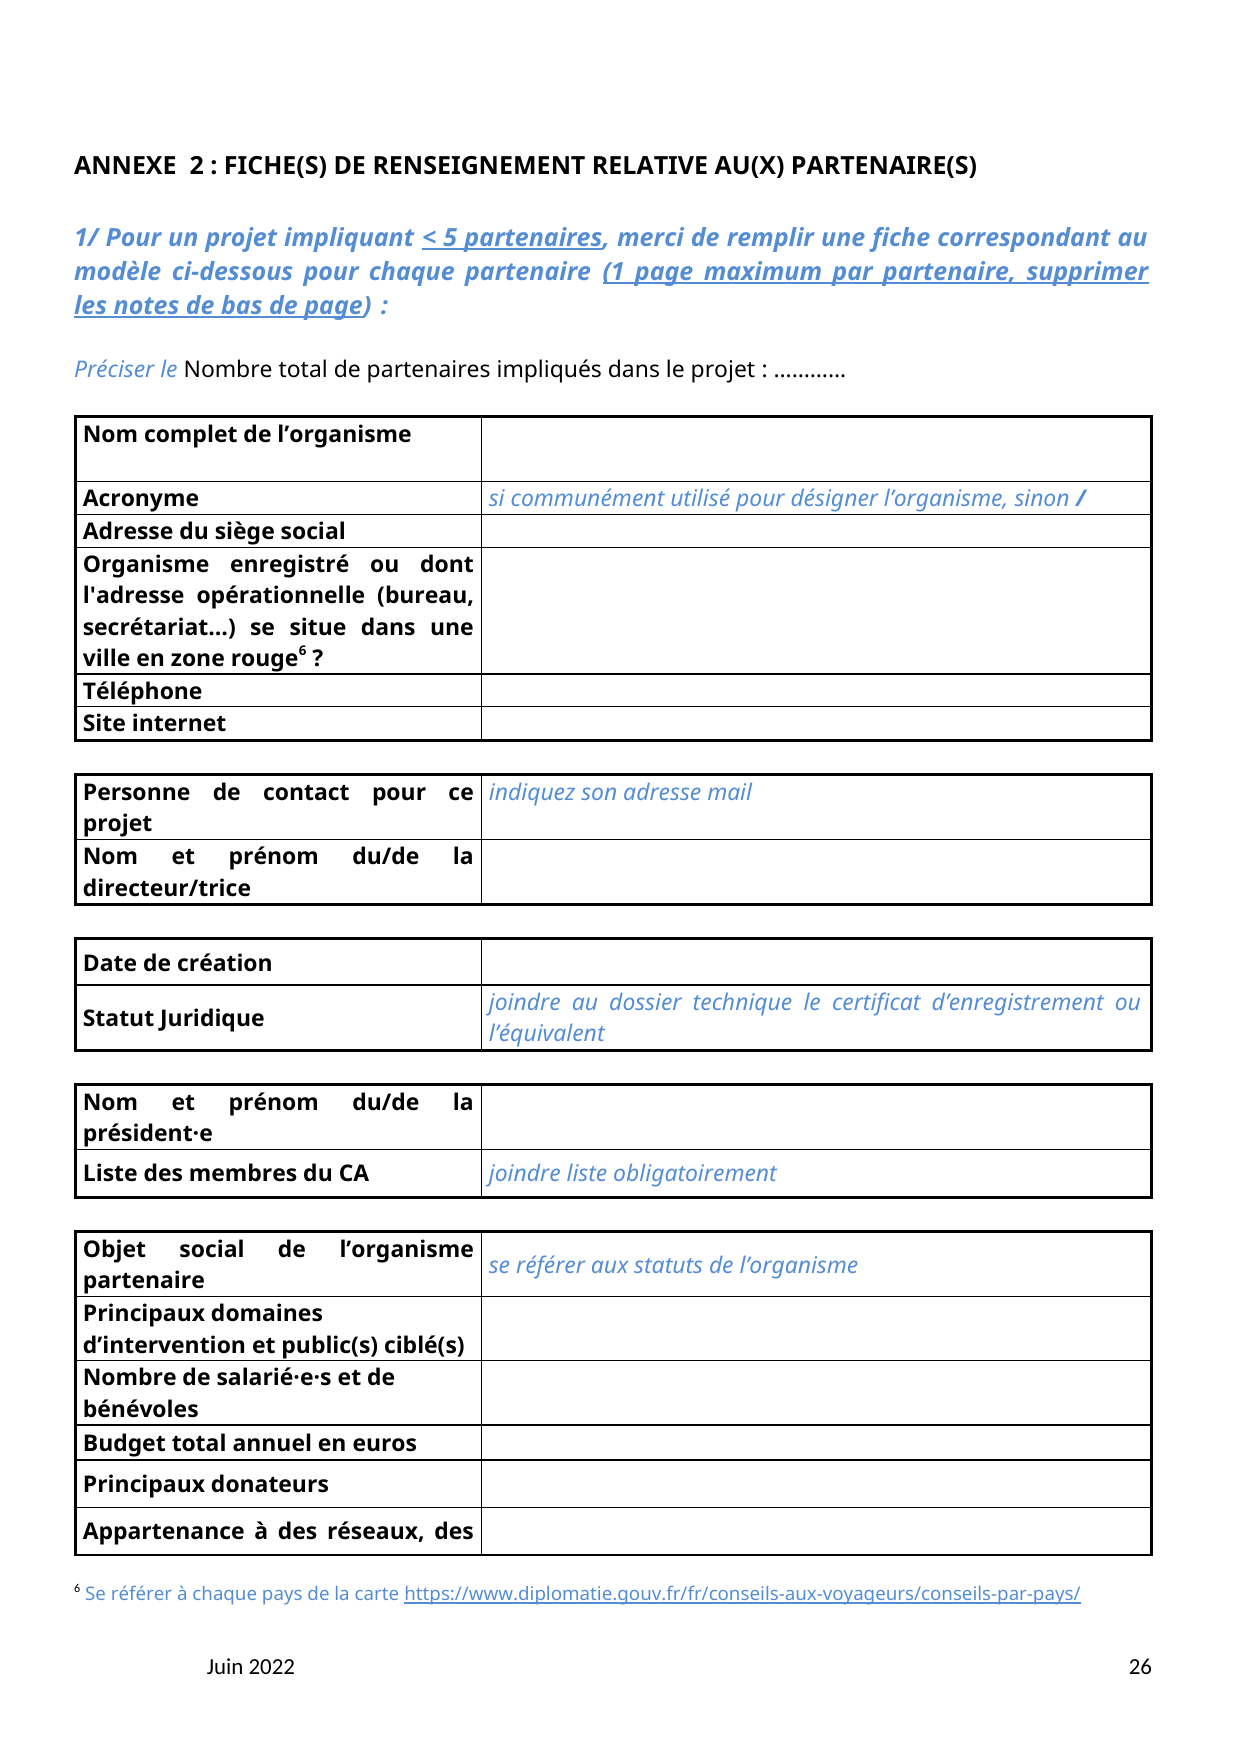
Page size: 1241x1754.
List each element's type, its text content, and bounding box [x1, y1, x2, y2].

table_header Personne de contact pour ce projet [77, 776, 481, 839]
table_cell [77, 1508, 481, 1554]
table_cell [482, 675, 1150, 706]
table_cell Acronyme [77, 482, 481, 514]
table_cell Liste des membres du CA [77, 1150, 481, 1196]
text Préciser le Nombre total de partenaires impliqués dans le projet : ………… [74, 353, 1152, 384]
table_cell [482, 548, 1150, 673]
table_cell [482, 1461, 1150, 1507]
table_header [482, 940, 1150, 984]
table_cell Nombre de salarié·e·s et de bénévoles [77, 1361, 481, 1424]
table_cell joindre liste obligatoirement [482, 1150, 1150, 1196]
table_cell Téléphone [77, 675, 481, 706]
table_cell [482, 515, 1150, 546]
table_cell [482, 1361, 1150, 1424]
table_cell joindre au dossier technique le certificat d’enregistrement ou l’équivalent [482, 986, 1150, 1048]
table_cell Nom et prénom du/de la directeur/trice [77, 840, 481, 903]
table_cell [482, 1508, 1150, 1554]
table_cell Principaux donateurs [77, 1461, 481, 1507]
table_header se référer aux statuts de l’organisme [482, 1233, 1150, 1296]
table_header Nom et prénom du/de la président·e [77, 1086, 481, 1148]
table_cell Budget total annuel en euros [77, 1426, 481, 1459]
table_header Objet social de l’organisme partenaire [77, 1233, 481, 1296]
table_header [482, 1086, 1150, 1148]
table_cell si communément utilisé pour désigner l’organisme, sinon / [482, 482, 1150, 514]
text Annexe 2 : FICHE(S) DE RENSEIGNEMENT RELATIVE AU(X) PARTENAIRE(S) [74, 148, 1152, 182]
table_header Date de création [77, 940, 481, 984]
table_cell Organisme enregistré ou dont l'adresse opérationnelle (bureau, secrétariat…) se situe dans une ville en zone rouge ? [77, 548, 481, 673]
table_cell Adresse du siège social [77, 515, 481, 546]
text 1/ Pour un projet impliquant < 5 partenaires, merci de remplir une fiche correspondant au modèle ci-dessous pour chaque partenaire (1 page maximum par partenaire, supprimer les notes de bas de page) : [74, 219, 1152, 321]
table_cell Statut Juridique [77, 986, 481, 1048]
table_cell [482, 1297, 1150, 1360]
table_cell [482, 1426, 1150, 1459]
table_cell Site internet [77, 707, 481, 739]
table_header indiquez son adresse mail [482, 776, 1150, 839]
table_cell [482, 840, 1150, 903]
table_header Nom complet de l’organisme [77, 418, 481, 481]
table_cell [482, 707, 1150, 739]
table_cell Principaux domaines d’intervention et public(s) ciblé(s) [77, 1297, 481, 1360]
table_header [482, 418, 1150, 481]
